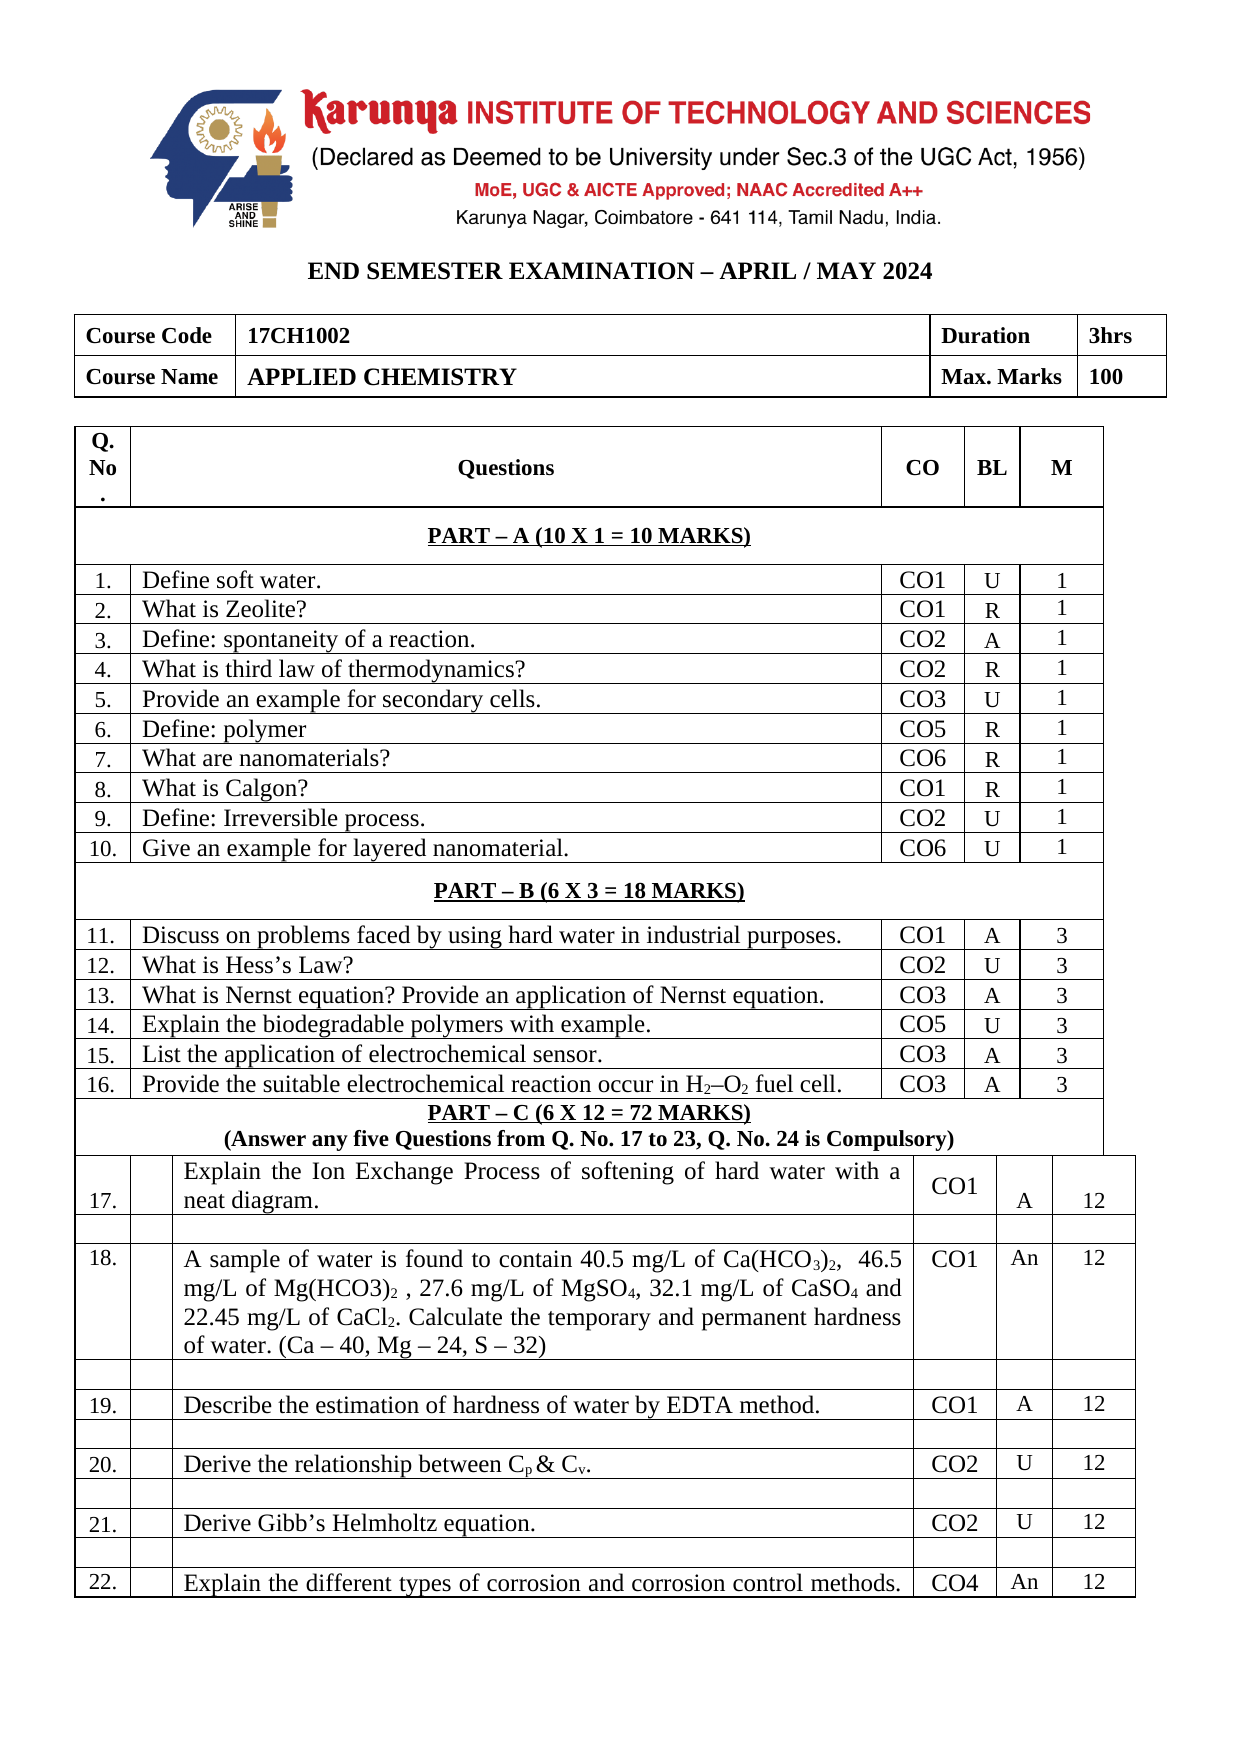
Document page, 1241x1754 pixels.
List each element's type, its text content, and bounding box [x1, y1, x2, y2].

table_cell [914, 1215, 996, 1243]
table_cell [76, 1420, 130, 1448]
table_cell U [997, 1509, 1052, 1537]
table_cell [131, 1156, 172, 1214]
table_header BL [965, 427, 1019, 506]
table_cell CO3 [882, 684, 964, 713]
table_cell R [965, 595, 1019, 623]
table_cell 1 [1021, 624, 1103, 653]
table_cell R [965, 773, 1019, 802]
table_cell 13. [76, 980, 130, 1008]
table_cell [173, 1420, 913, 1448]
table_cell 18. [76, 1244, 130, 1359]
table_header Q. No. [76, 427, 130, 506]
table_cell [914, 1538, 996, 1567]
table_cell 3 [1021, 920, 1103, 949]
table_cell A sample of water is found to contain 40.5 mg/L of Ca(HCO3)2, 46.5 mg/L of Mg(HCO3)2 , 27.6 mg/L of MgSO4, 32.1 mg/L of CaSO4 and 22.45 mg/L of CaCl2. Calculate the temporary and permanent hardness of water. (Ca – 40, Mg – 24, S – 32) [173, 1244, 913, 1359]
table_cell What are nanomaterials? [131, 744, 881, 772]
table_cell Define: spontaneity of a reaction. [131, 624, 881, 653]
table_cell 21. [76, 1509, 130, 1537]
table_cell [76, 1538, 130, 1567]
table_cell Define: polymer [131, 714, 881, 742]
table_cell 19. [76, 1390, 130, 1419]
table_cell [997, 1360, 1052, 1389]
table_cell [131, 1568, 172, 1596]
table_cell U [965, 1010, 1019, 1038]
table_cell 12 [1053, 1509, 1135, 1537]
table_cell [997, 1479, 1052, 1507]
table_cell [173, 1215, 913, 1243]
table_cell CO2 [882, 654, 964, 683]
table_cell Provide an example for secondary cells. [131, 684, 881, 713]
table_cell 1 [1021, 714, 1103, 742]
table_cell U [965, 950, 1019, 979]
table_cell 9. [76, 803, 130, 832]
table_cell [131, 1360, 172, 1389]
table_cell [997, 1420, 1052, 1448]
table_cell U [965, 684, 1019, 713]
table_cell A [965, 1069, 1019, 1098]
table_cell R [965, 744, 1019, 772]
table_cell U [965, 803, 1019, 832]
table_cell [173, 1479, 913, 1507]
table_cell 12. [76, 950, 130, 979]
table_cell What is Nernst equation? Provide an application of Nernst equation. [131, 980, 881, 1008]
table_cell 12 [1053, 1156, 1135, 1214]
table_cell 4. [76, 654, 130, 683]
table_cell An [997, 1568, 1052, 1596]
table_cell 1 [1021, 595, 1103, 623]
table_cell 3 [1021, 1069, 1103, 1098]
table_cell 3 [1021, 980, 1103, 1008]
table_cell [997, 1215, 1052, 1243]
table_cell CO1 [914, 1390, 996, 1419]
table_cell 3. [76, 624, 130, 653]
table_cell What is Zeolite? [131, 595, 881, 623]
table_cell [76, 1360, 130, 1389]
table_cell [173, 1538, 913, 1567]
table_cell CO3 [882, 1069, 964, 1098]
table_cell 8. [76, 773, 130, 802]
table_cell CO1 [882, 773, 964, 802]
table_cell 12 [1053, 1390, 1135, 1419]
table_cell 3 [1021, 1039, 1103, 1068]
table_cell 14. [76, 1010, 130, 1038]
table_cell [1053, 1479, 1135, 1507]
table_header 3hrs [1078, 315, 1166, 355]
table_cell CO6 [882, 744, 964, 772]
table_cell 3 [1021, 1010, 1103, 1038]
table_cell Explain the Ion Exchange Process of softening of hard water with a neat diagram. [173, 1156, 913, 1214]
table_cell 1 [1021, 773, 1103, 802]
table_cell [131, 1479, 172, 1507]
table_cell 3 [1021, 950, 1103, 979]
table_cell CO3 [882, 1039, 964, 1068]
table_cell CO5 [882, 1010, 964, 1038]
table_cell An [997, 1244, 1052, 1359]
table_cell [997, 1538, 1052, 1567]
table_cell U [965, 833, 1019, 862]
table_cell CO2 [882, 950, 964, 979]
table_cell CO1 [882, 920, 964, 949]
table_cell PART – A (10 X 1 = 10 MARKS) [76, 508, 1103, 564]
table_cell CO6 [882, 833, 964, 862]
table_cell 12 [1053, 1449, 1135, 1478]
table_cell 15. [76, 1039, 130, 1068]
table_cell PART – C (6 X 12 = 72 MARKS) (Answer any five Questions from Q. No. 17 to 23, Q. No. 24 is Compulsory) [76, 1099, 1103, 1155]
table_cell Define soft water. [131, 565, 881, 593]
table_cell [76, 1215, 130, 1243]
table_cell 12 [1053, 1568, 1135, 1596]
table_cell 10. [76, 833, 130, 862]
table_cell 17. [76, 1156, 130, 1214]
table_cell U [997, 1449, 1052, 1478]
table_cell 100 [1078, 356, 1166, 396]
table_cell [914, 1479, 996, 1507]
table_cell What is third law of thermodynamics? [131, 654, 881, 683]
table_cell [131, 1420, 172, 1448]
table_cell [76, 1479, 130, 1507]
table_cell Discuss on problems faced by using hard water in industrial purposes. [131, 920, 881, 949]
table_cell CO1 [914, 1244, 996, 1359]
table_cell CO2 [914, 1509, 996, 1537]
table_header 17CH1002 [236, 315, 929, 355]
table_cell 1 [1021, 565, 1103, 593]
table_cell A [997, 1156, 1052, 1214]
table_cell Define: Irreversible process. [131, 803, 881, 832]
table_cell [1053, 1420, 1135, 1448]
table_cell Give an example for layered nanomaterial. [131, 833, 881, 862]
table_cell [131, 1390, 172, 1419]
table_cell CO4 [914, 1568, 996, 1596]
table_cell CO2 [882, 803, 964, 832]
table_cell Derive the relationship between Cp & Cv. [173, 1449, 913, 1478]
table_header Course Code [75, 315, 235, 355]
table_header Duration [931, 315, 1077, 355]
table_cell [1053, 1215, 1135, 1243]
table_cell 7. [76, 744, 130, 772]
table_cell [914, 1360, 996, 1389]
table_header M [1021, 427, 1103, 506]
table_cell [173, 1360, 913, 1389]
table_cell 6. [76, 714, 130, 742]
table_cell CO1 [882, 565, 964, 593]
table_cell A [965, 1039, 1019, 1068]
table_cell A [965, 624, 1019, 653]
table_cell Course Name [75, 356, 235, 396]
table_cell A [965, 980, 1019, 1008]
table_cell CO2 [882, 624, 964, 653]
table_cell 1 [1021, 654, 1103, 683]
table_cell List the application of electrochemical sensor. [131, 1039, 881, 1068]
table_cell Provide the suitable electrochemical reaction occur in H2–O2 fuel cell. [131, 1069, 881, 1098]
table_cell CO2 [914, 1449, 996, 1478]
table_cell CO1 [914, 1156, 996, 1214]
text END SEMESTER EXAMINATION – APRIL / MAY 2024 [90, 256, 1150, 285]
table_cell What is Calgon? [131, 773, 881, 802]
table_cell R [965, 654, 1019, 683]
table_cell APPLIED CHEMISTRY [236, 356, 929, 396]
table_cell CO5 [882, 714, 964, 742]
table_header Questions [131, 427, 881, 506]
table_cell 12 [1053, 1244, 1135, 1359]
table_cell 1. [76, 565, 130, 593]
table_cell [131, 1215, 172, 1243]
table_cell 1 [1021, 803, 1103, 832]
table_cell A [965, 920, 1019, 949]
table_cell Max. Marks [931, 356, 1077, 396]
table_cell 11. [76, 920, 130, 949]
table_cell CO1 [882, 595, 964, 623]
picture [150, 89, 1091, 228]
table_cell [1053, 1360, 1135, 1389]
table_cell 1 [1021, 744, 1103, 772]
table_cell [131, 1244, 172, 1359]
table_cell [131, 1449, 172, 1478]
table_cell PART – B (6 X 3 = 18 MARKS) [76, 863, 1103, 919]
table_cell 16. [76, 1069, 130, 1098]
table_cell 1 [1021, 833, 1103, 862]
table_cell R [965, 714, 1019, 742]
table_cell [173, 1568, 913, 1596]
table_cell [914, 1420, 996, 1448]
table_cell 22. [76, 1568, 130, 1596]
table_cell 5. [76, 684, 130, 713]
table_cell 2. [76, 595, 130, 623]
table_cell Derive Gibb’s Helmholtz equation. [173, 1509, 913, 1537]
table_cell [131, 1509, 172, 1537]
table_cell A [997, 1390, 1052, 1419]
table_cell U [965, 565, 1019, 593]
table_cell [1053, 1538, 1135, 1567]
table_cell [131, 1538, 172, 1567]
table_cell CO3 [882, 980, 964, 1008]
table_cell Explain the biodegradable polymers with example. [131, 1010, 881, 1038]
table_cell What is Hess’s Law? [131, 950, 881, 979]
table_cell 1 [1021, 684, 1103, 713]
table_cell 20. [76, 1449, 130, 1478]
table_header CO [882, 427, 964, 506]
table_cell Describe the estimation of hardness of water by EDTA method. [173, 1390, 913, 1419]
